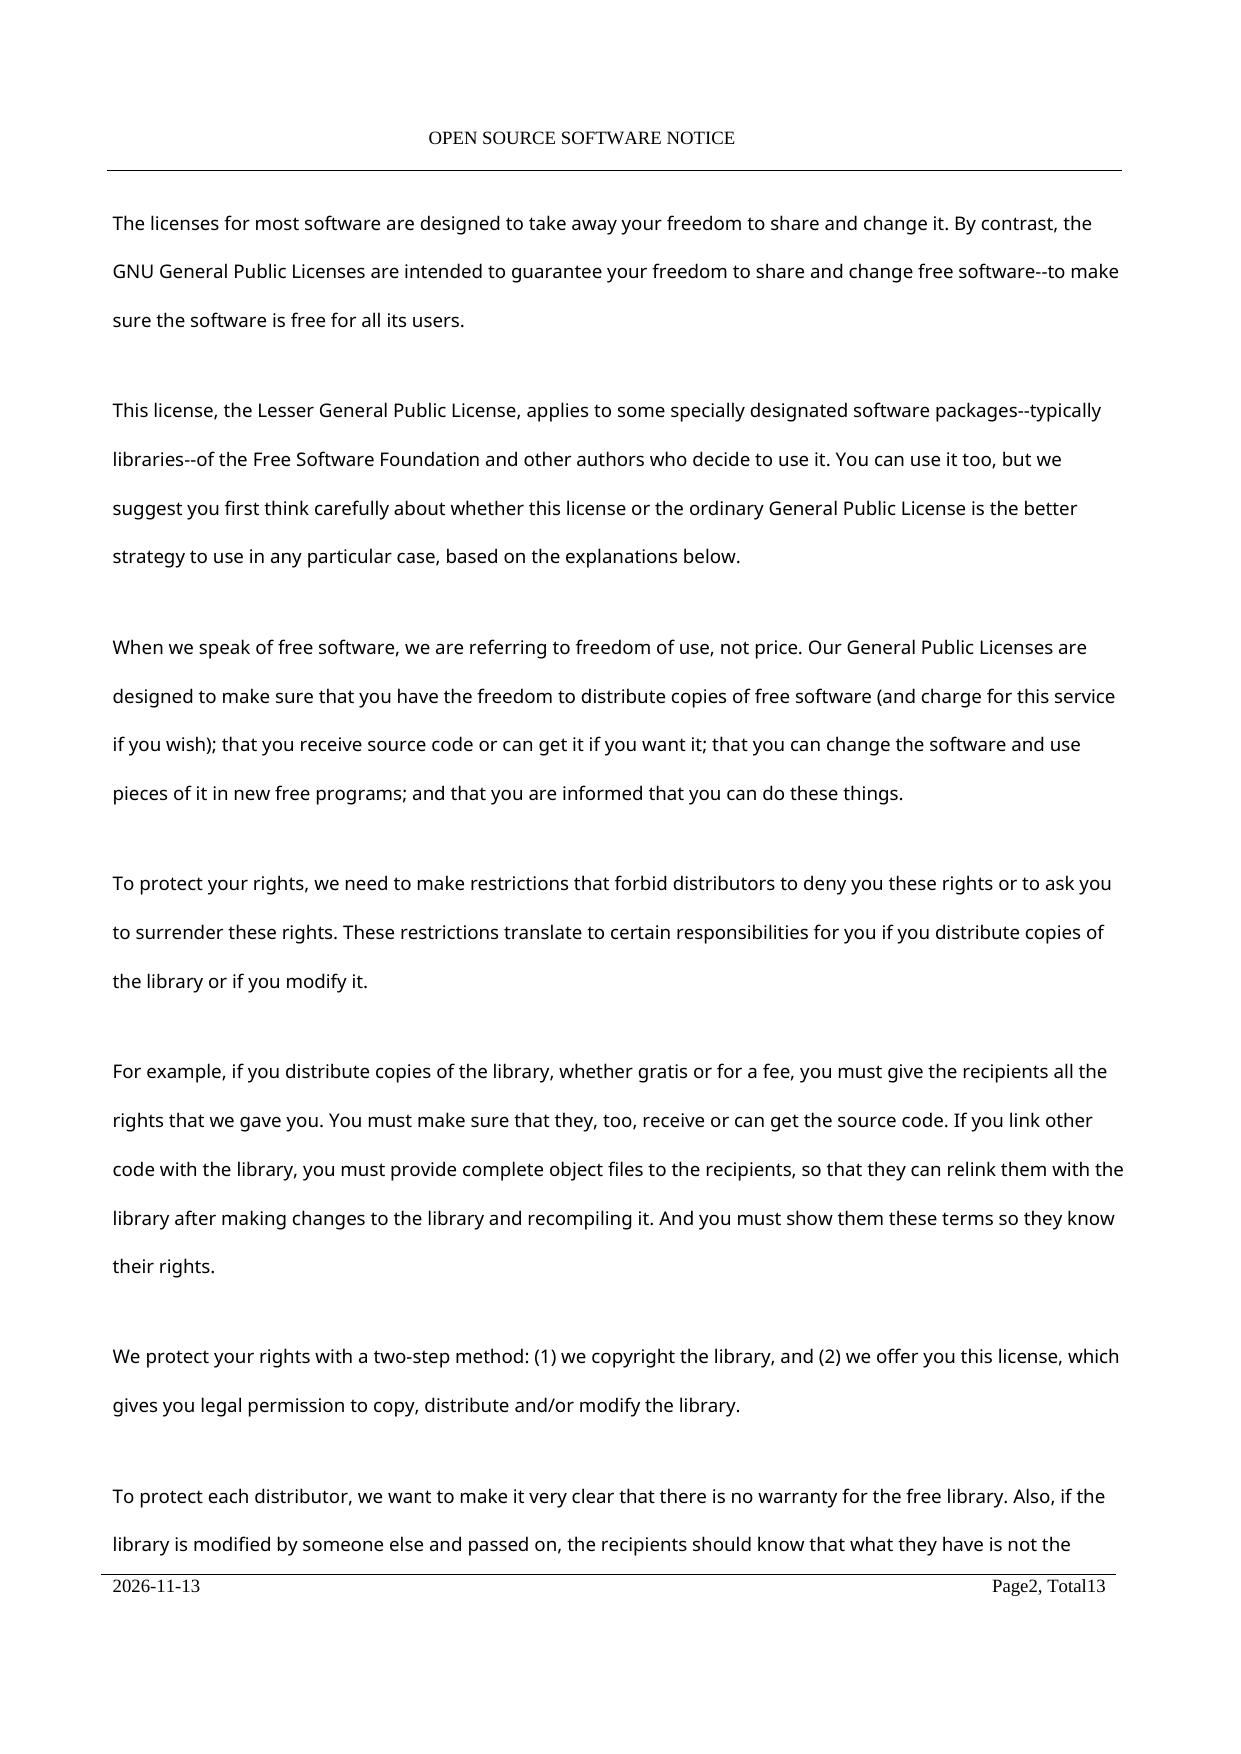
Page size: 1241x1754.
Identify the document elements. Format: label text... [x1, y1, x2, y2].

text When we speak of free software, we are referring to freedom of use, not price. Our General Public Licenses are designed to make sure that you have the freedom to distribute copies of free software (and charge for this service if you wish); that you receive source code or can get it if you want it; that you can change the software and use pieces of it in new free programs; and that you are informed that you can do these things. [112, 631, 1128, 809]
text This license, the Lesser General Public License, applies to some specially designated software packages--typically libraries--of the Free Software Foundation and other authors who decide to use it. You can use it too, but we suggest you first think carefully about whether this license or the ordinary General Public License is the better strategy to use in any particular case, based on the explanations below. [112, 394, 1128, 573]
text For example, if you distribute copies of the library, whether gratis or for a fee, you must give the recipients all the rights that we gave you. You must make sure that they, too, receive or can get the source code. If you link other code with the library, you must provide complete object files to the recipients, so that they can relink them with the library after making changes to the library and recompiling it. And you must show them these terms so they know their rights. [112, 1055, 1128, 1283]
text The licenses for most software are designed to take away your freedom to share and change it. By contrast, the GNU General Public Licenses are intended to guarantee your freedom to share and change free software--to make sure the software is free for all its users. [112, 206, 1128, 336]
text To protect your rights, we need to make restrictions that forbid distributors to deny you these rights or to ask you to surrender these rights. These restrictions translate to certain responsibilities for you if you distribute copies of the library or if you modify it. [112, 867, 1128, 997]
text We protect your rights with a two-step method: (1) we copyright the library, and (2) we offer you this license, which gives you legal permission to copy, distribute and/or modify the library. [112, 1340, 1128, 1422]
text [112, 1479, 1128, 1561]
